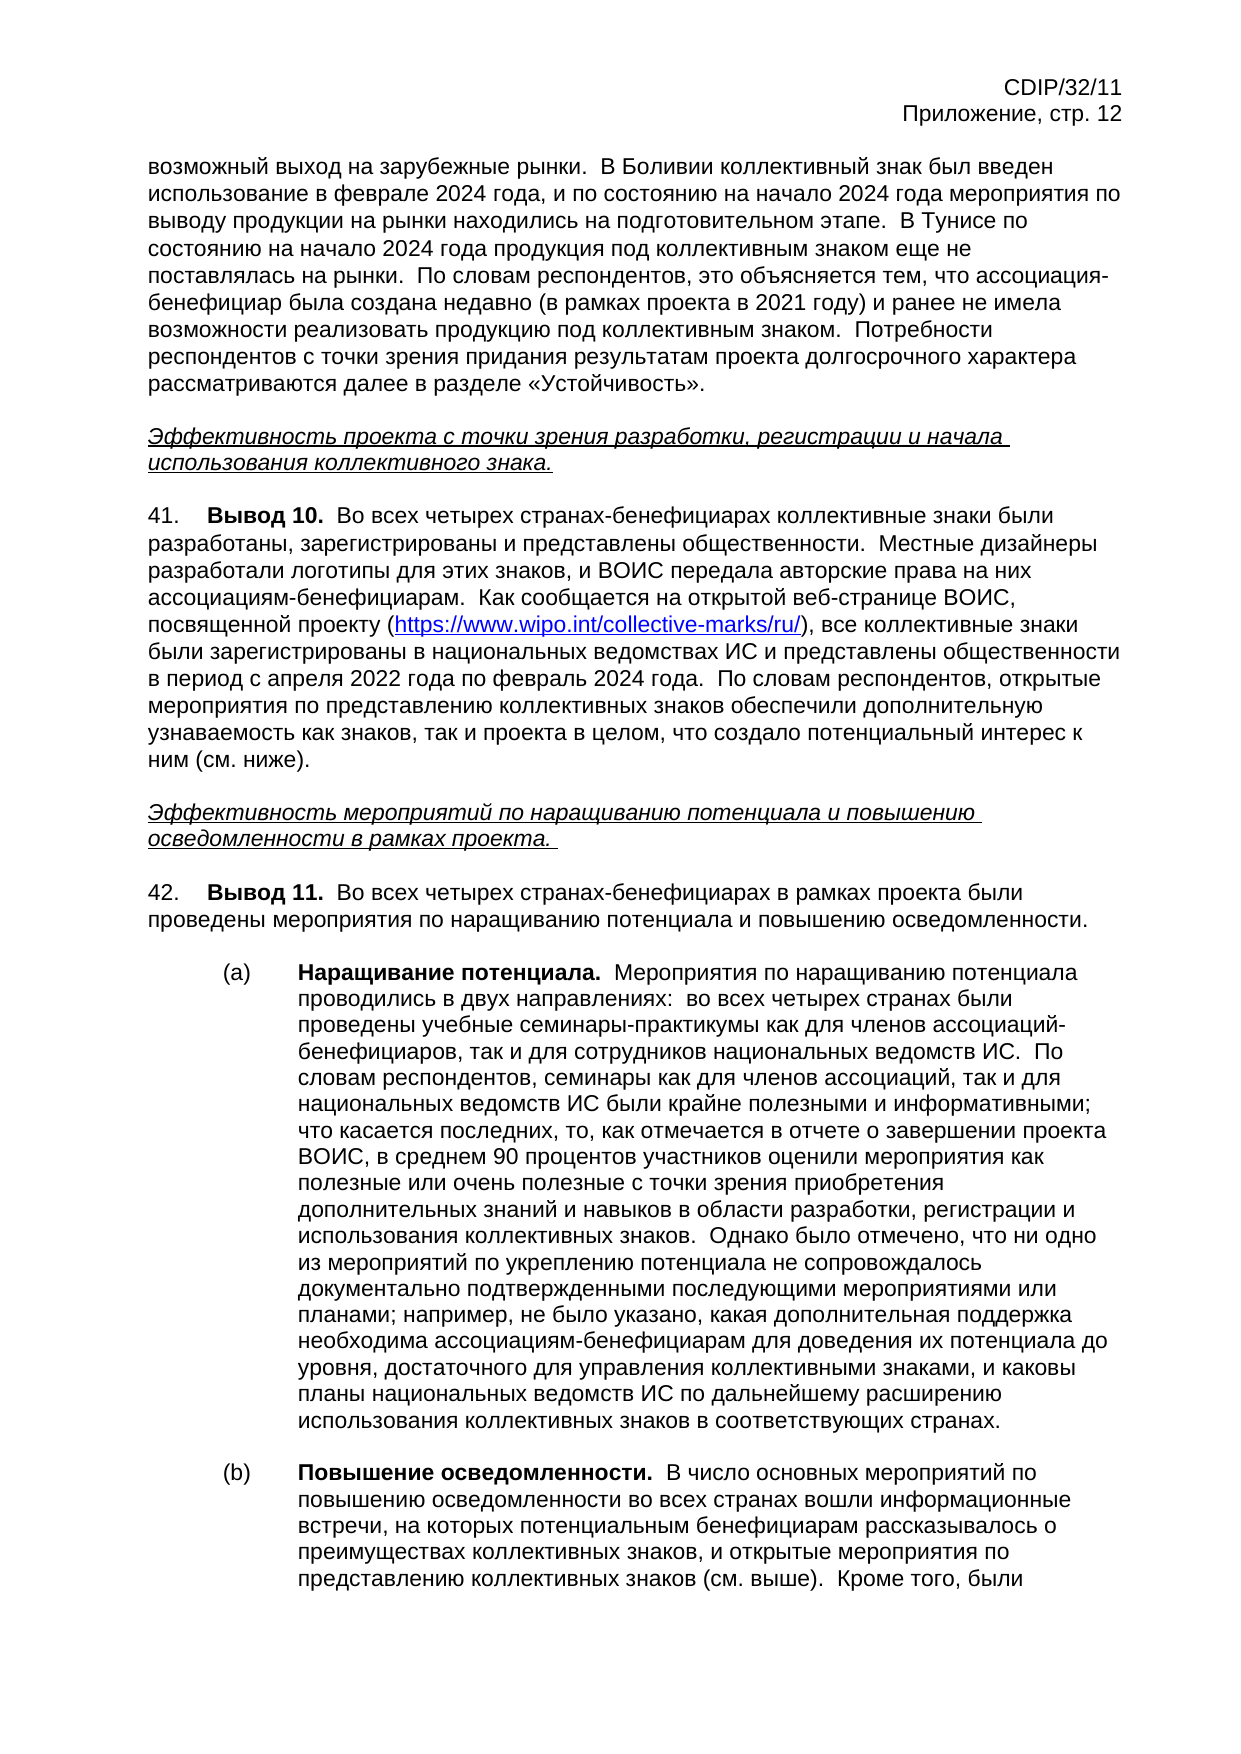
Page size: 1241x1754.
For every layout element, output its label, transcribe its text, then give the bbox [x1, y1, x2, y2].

list Вывод 10. Во всех четырех странах-бенефициарах коллективные знаки были разработаны, зарегистрированы и представлены общественности. Местные дизайнеры разработали логотипы для этих знаков, и ВОИС передала авторские права на них ассоциациям-бенефициарам. Как сообщается на открытой веб-странице ВОИС, посвященной проекту (https://www.wipo.int/collective-marks/ru/), все коллективные знаки были зарегистрированы в национальных ведомствах ИС и представлены общественности в период с апреля 2022 года по февраль 2024 года. По словам респондентов, открытые мероприятия по представлению коллективных знаков обеспечили дополнительную узнаваемость как знаков, так и проекта в целом, что создало потенциальный интерес к ним (см. ниже). [148, 502, 1122, 773]
list Эффективность мероприятий по наращиванию потенциала и повышению осведомленности в рамках проекта. [148, 799, 1122, 852]
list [148, 153, 1122, 396]
text Эффективность проекта с точки зрения разработки, регистрации и начала использования коллективного знака. [148, 423, 1122, 475]
list Вывод 11. Во всех четырех странах-бенефициарах в рамках проекта были проведены мероприятия по наращиванию потенциала и повышению осведомленности. [148, 878, 1122, 932]
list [223, 1459, 1122, 1591]
list Наращивание потенциала. Мероприятия по наращиванию потенциала проводились в двух направлениях: во всех четырех странах были проведены учебные семинары-практикумы как для членов ассоциаций-бенефициаров, так и для сотрудников национальных ведомств ИС. По словам респондентов, семинары как для членов ассоциаций, так и для национальных ведомств ИС были крайне полезными и информативными; что касается последних, то, как отмечается в отчете о завершении проекта ВОИС, в среднем 90 процентов участников оценили мероприятия как полезные или очень полезные с точки зрения приобретения дополнительных знаний и навыков в области разработки, регистрации и использования коллективных знаков. Однако было отмечено, что ни одно из мероприятий по укреплению потенциала не сопровождалось документально подтвержденными последующими мероприятиями или планами; например, не было указано, какая дополнительная поддержка необходима ассоциациям-бенефициарам для доведения их потенциала до уровня, достаточного для управления коллективными знаками, и каковы планы национальных ведомств ИС по дальнейшему расширению использования коллективных знаков в соответствующих странах. [223, 958, 1122, 1433]
